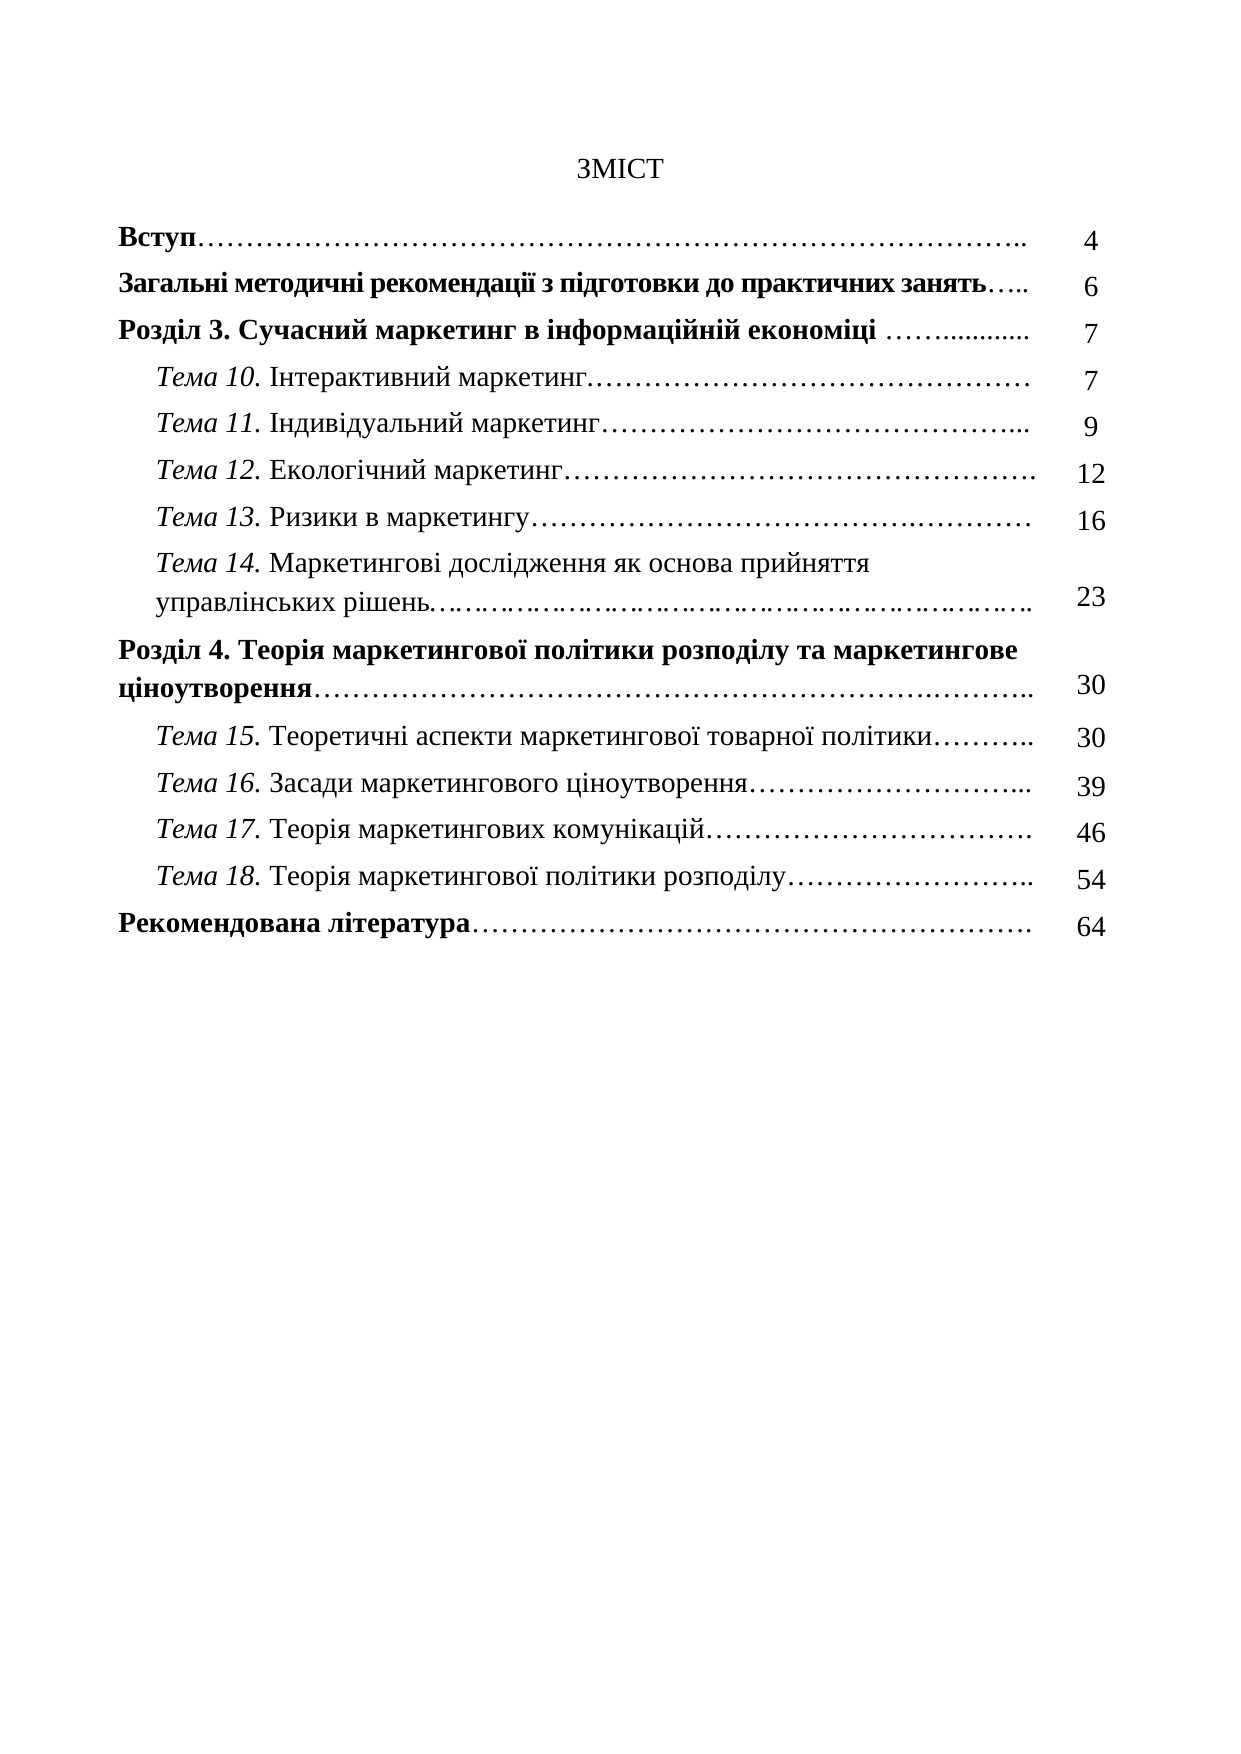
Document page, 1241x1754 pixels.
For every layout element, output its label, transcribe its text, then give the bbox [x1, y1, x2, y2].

table_header Вступ………………………………………………………………………….. [107, 219, 1048, 265]
table_cell 6 [1049, 265, 1133, 312]
table_cell Тема 11. Індивідуальний маркетинг……………………………………... [107, 405, 1048, 452]
table_cell Розділ 4. Теорія маркетингової політики розподілу та маркетингове ціноутворення……………………………………………………….……….. [107, 621, 1048, 708]
table_cell 7 [1049, 312, 1133, 359]
table_cell 9 [1049, 405, 1133, 452]
table_cell 30 [1049, 621, 1133, 708]
table_cell Тема 10. Інтерактивний маркетинг.……………………………………… [107, 359, 1048, 405]
table_cell Тема 15. Теоретичні аспекти маркетингової товарної політики……….. [107, 708, 1048, 765]
table_cell 30 [1049, 708, 1133, 765]
table_cell 54 [1049, 858, 1133, 905]
table_cell 16 [1049, 499, 1133, 545]
table_cell 46 [1049, 811, 1133, 858]
table_cell Розділ 3. Сучасний маркетинг в інформаційній економіці ……............ [107, 312, 1048, 359]
table_cell Тема 17. Теорія маркетингових комунікацій……………………………. [107, 811, 1048, 858]
table_cell Тема 18. Теорія маркетингової політики розподілу…………………….. [107, 858, 1048, 905]
table_header 4 [1049, 219, 1133, 265]
table_cell Тема 16. Засади маркетингового ціноутворення………………………... [107, 765, 1048, 811]
table_cell 7 [1049, 359, 1133, 405]
table_cell Загальні методичні рекомендації з підготовки до практичних занять….. [107, 265, 1048, 312]
table_cell Тема 14. Маркетингові дослідження як основа прийняття управлінських рішень……………………………………………………………. [107, 545, 1048, 621]
table_cell 39 [1049, 765, 1133, 811]
table_cell Рекомендована література…………………………………………………. [107, 905, 1048, 951]
text ЗМІСТ [118, 152, 1122, 185]
table_cell Тема 13. Ризики в маркетингу………………………………….………… [107, 499, 1048, 545]
table_cell Тема 12. Екологічний маркетинг…………………………………………. [107, 452, 1048, 499]
table_cell 23 [1049, 545, 1133, 621]
table_cell 12 [1049, 452, 1133, 499]
table_cell 64 [1049, 905, 1133, 951]
